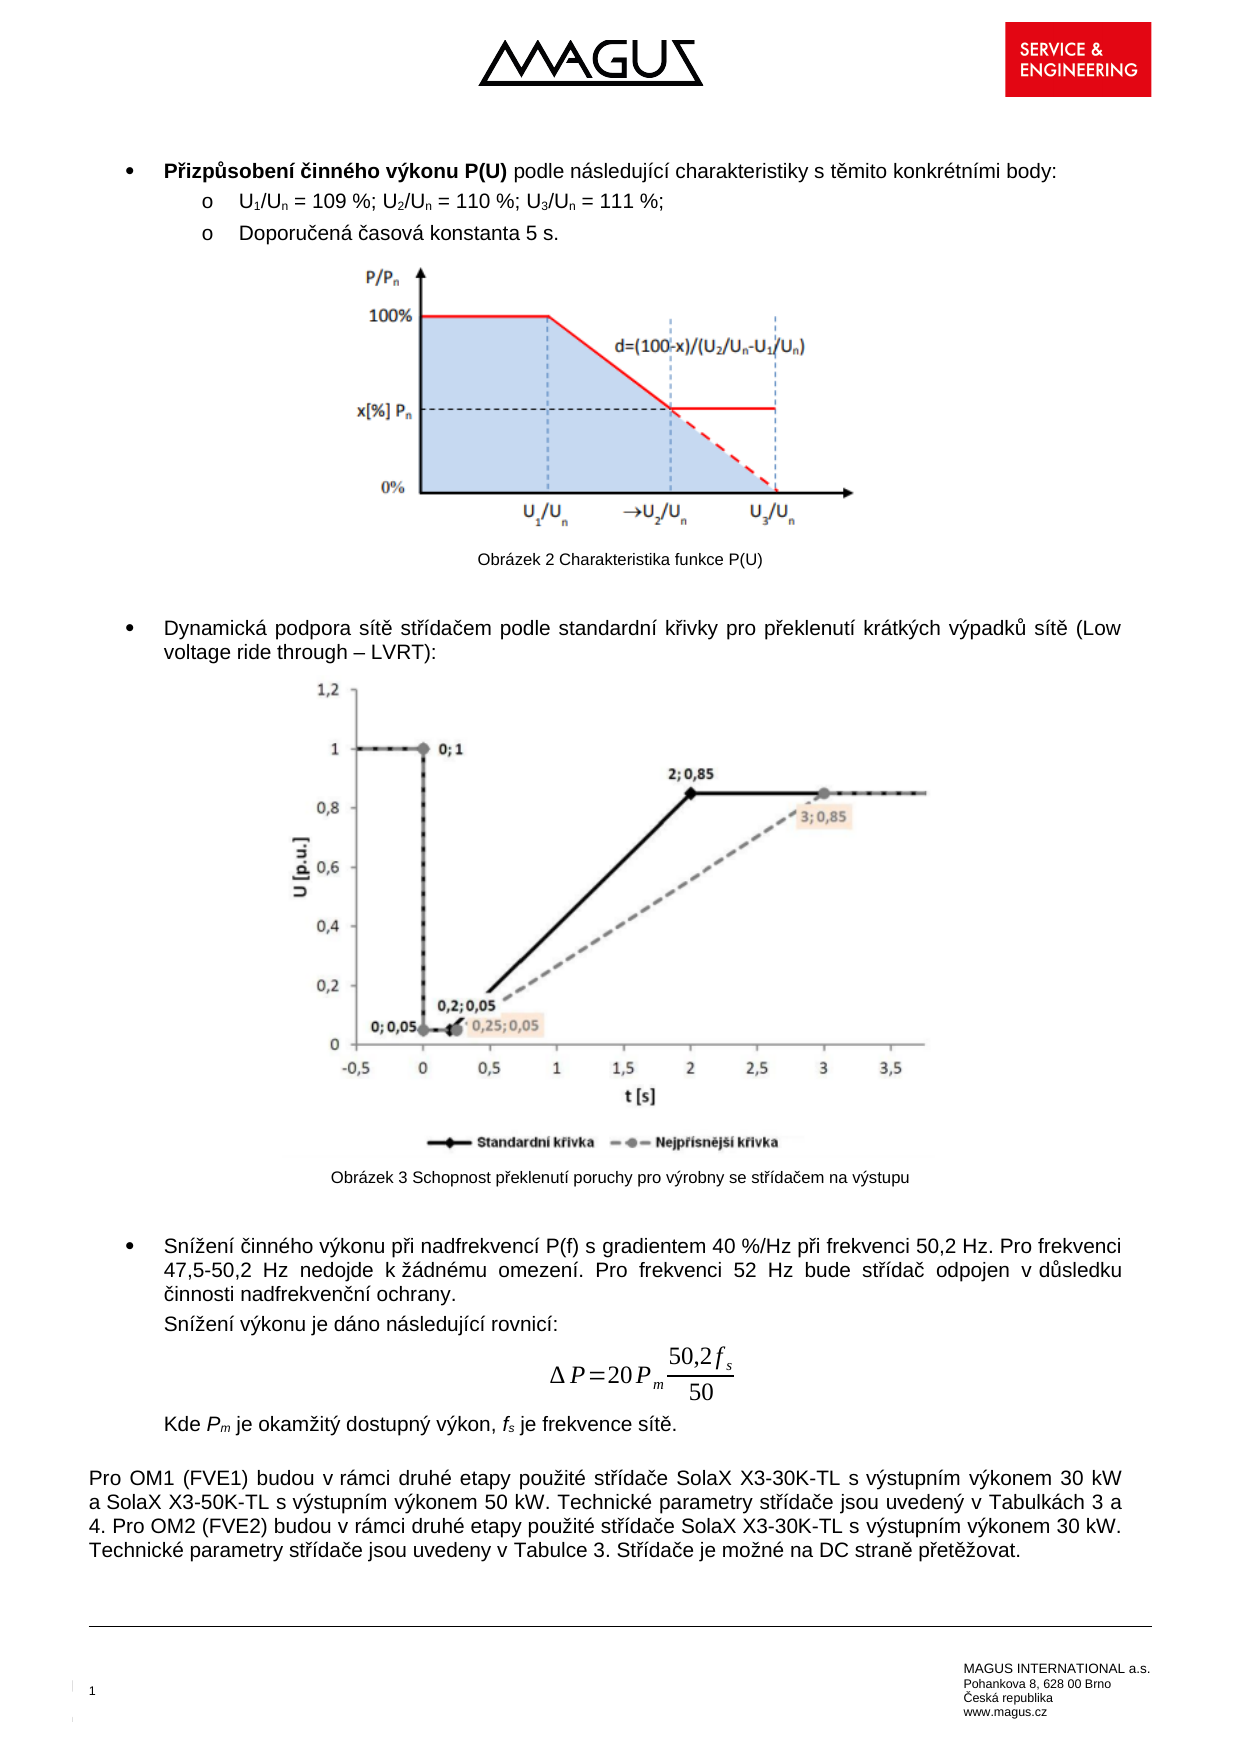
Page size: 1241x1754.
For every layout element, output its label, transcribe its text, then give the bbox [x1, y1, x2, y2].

picture [478, 40, 704, 86]
picture [337, 253, 874, 550]
list Snížení činného výkonu při nadfrekvencí P(f) s gradientem 40 %/Hz při frekvenci 50,2 Hz. Pro frekvenci 47,5-50,2 Hz nedojde k žádnému omezení. Pro frekvenci 52 Hz bude střídač odpojen v důsledku činnosti nadfrekvenční ochrany. [126, 1234, 1122, 1306]
picture [1005, 22, 1152, 97]
list Doporučená časová konstanta 5 s. [201, 221, 1122, 247]
list Kde Pm je okamžitý dostupný výkon, fs je frekvence sítě. [164, 1411, 1122, 1435]
picture [71, 1660, 974, 1726]
text Pro OM1 (FVE1) budou v rámci druhé etapy použité střídače SolaX X3-30K-TL s výstupním výkonem 30 kW a SolaX X3-50K-TL s výstupním výkonem 50 kW. Technické parametry střídače jsou uvedený v Tabulkách 3 a 4. Pro OM2 (FVE2) budou v rámci druhé etapy použité střídače SolaX X3-30K-TL s výstupním výkonem 30 kW. Technické parametry střídače jsou uvedeny v Tabulce 3. Střídače je možné na DC straně přetěžovat. [89, 1466, 1122, 1561]
list U1/Un = 109 %; U2/Un = 110 %; U3/Un = 111 %; [201, 189, 1122, 215]
list Dynamická podpora sítě střídačem podle standardní křivky pro překlenutí krátkých výpadků sítě (Low voltage ride through – LVRT): [126, 616, 1122, 664]
picture [262, 670, 949, 1168]
list Snížení výkonu je dáno následující rovnicí: [164, 1312, 1122, 1336]
list Přizpůsobení činného výkonu P(U) podle následující charakteristiky s těmito konkrétními body: [126, 159, 1122, 183]
